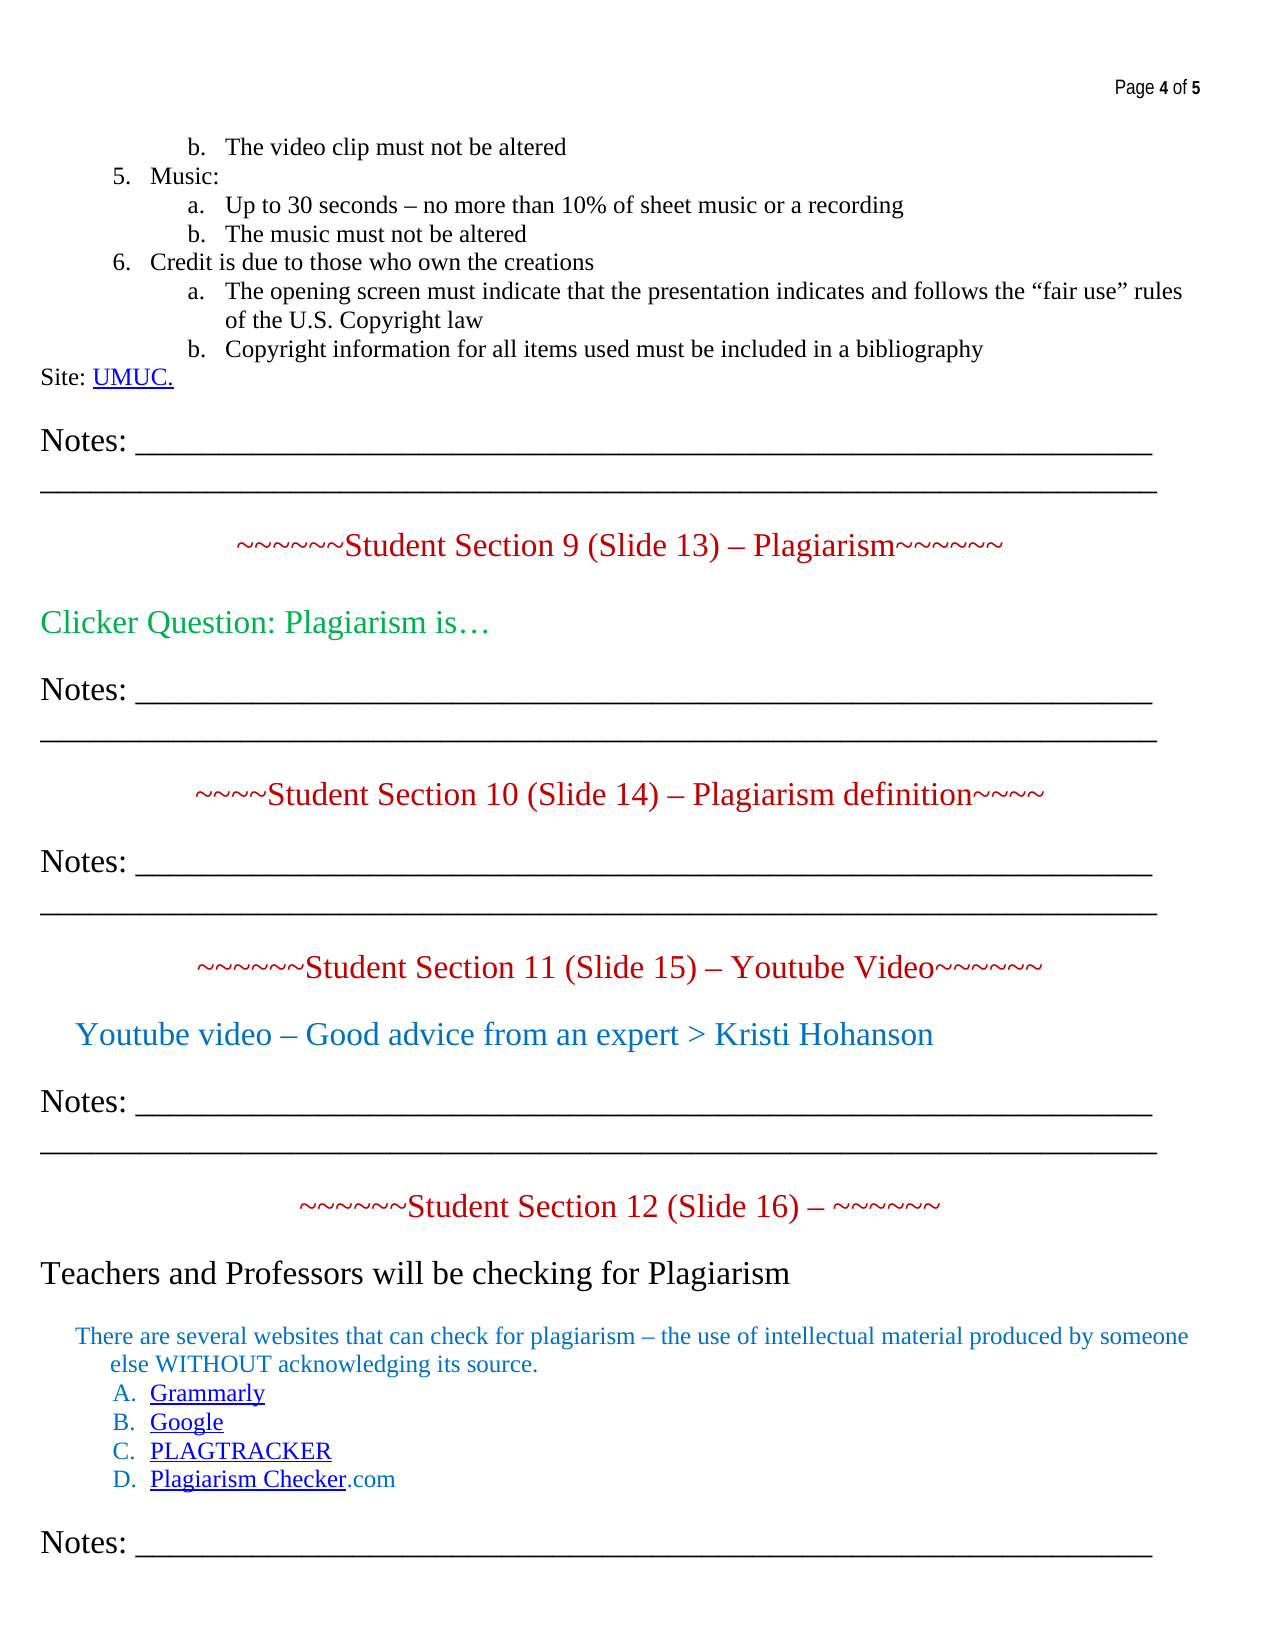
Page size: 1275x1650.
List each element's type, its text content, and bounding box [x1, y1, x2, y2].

text ___________________________________________________________________ [40, 880, 1200, 918]
text ~~~~Student Section 10 (Slide 14) – Plagiarism definition~~~~ [40, 774, 1200, 813]
list The opening screen must indicate that the presentation indicates and follows the “fair use” rules of the U.S. Copyright law [187, 276, 1200, 334]
text ___________________________________________________________________ [40, 707, 1200, 746]
text ~~~~~~Student Section 11 (Slide 15) – Youtube Video~~~~~~ [40, 947, 1200, 985]
list The video clip must not be altered [187, 132, 1200, 161]
text Notes: _____________________________________________________________ [40, 669, 1200, 707]
list There are several websites that can check for plagiarism – the use of intellectual material produced by someone else WITHOUT acknowledging its source. [75, 1321, 1200, 1378]
text ___________________________________________________________________ [40, 458, 1200, 497]
text Notes: _____________________________________________________________ [40, 420, 1200, 458]
list Credit is due to those who own the creations [112, 247, 1200, 276]
text Teachers and Professors will be checking for Plagiarism [40, 1254, 1200, 1292]
list Youtube video – Good advice from an expert > Kristi Hohanson [75, 1014, 1200, 1052]
text ~~~~~~Student Section 12 (Slide 16) – ~~~~~~ [40, 1187, 1200, 1225]
list Google [112, 1407, 1200, 1436]
list Grammarly [112, 1378, 1200, 1407]
list Copyright information for all items used must be included in a bibliography [187, 334, 1200, 362]
text Site: UMUC. [40, 362, 1200, 391]
list Up to 30 seconds – no more than 10% of sheet music or a recording [187, 190, 1200, 219]
text Clicker Question: Plagiarism is… [40, 602, 1200, 640]
text Notes: _____________________________________________________________ [40, 1522, 1200, 1560]
list Plagiarism Checker.com [112, 1464, 1200, 1493]
text ~~~~~~Student Section 9 (Slide 13) – Plagiarism~~~~~~ [40, 525, 1200, 564]
list The music must not be altered [187, 219, 1200, 247]
text ___________________________________________________________________ [40, 1119, 1200, 1158]
text Notes: _____________________________________________________________ [40, 842, 1200, 880]
list Music: [112, 161, 1200, 190]
text Notes: _____________________________________________________________ [40, 1081, 1200, 1119]
list PLAGTRACKER [112, 1436, 1200, 1464]
